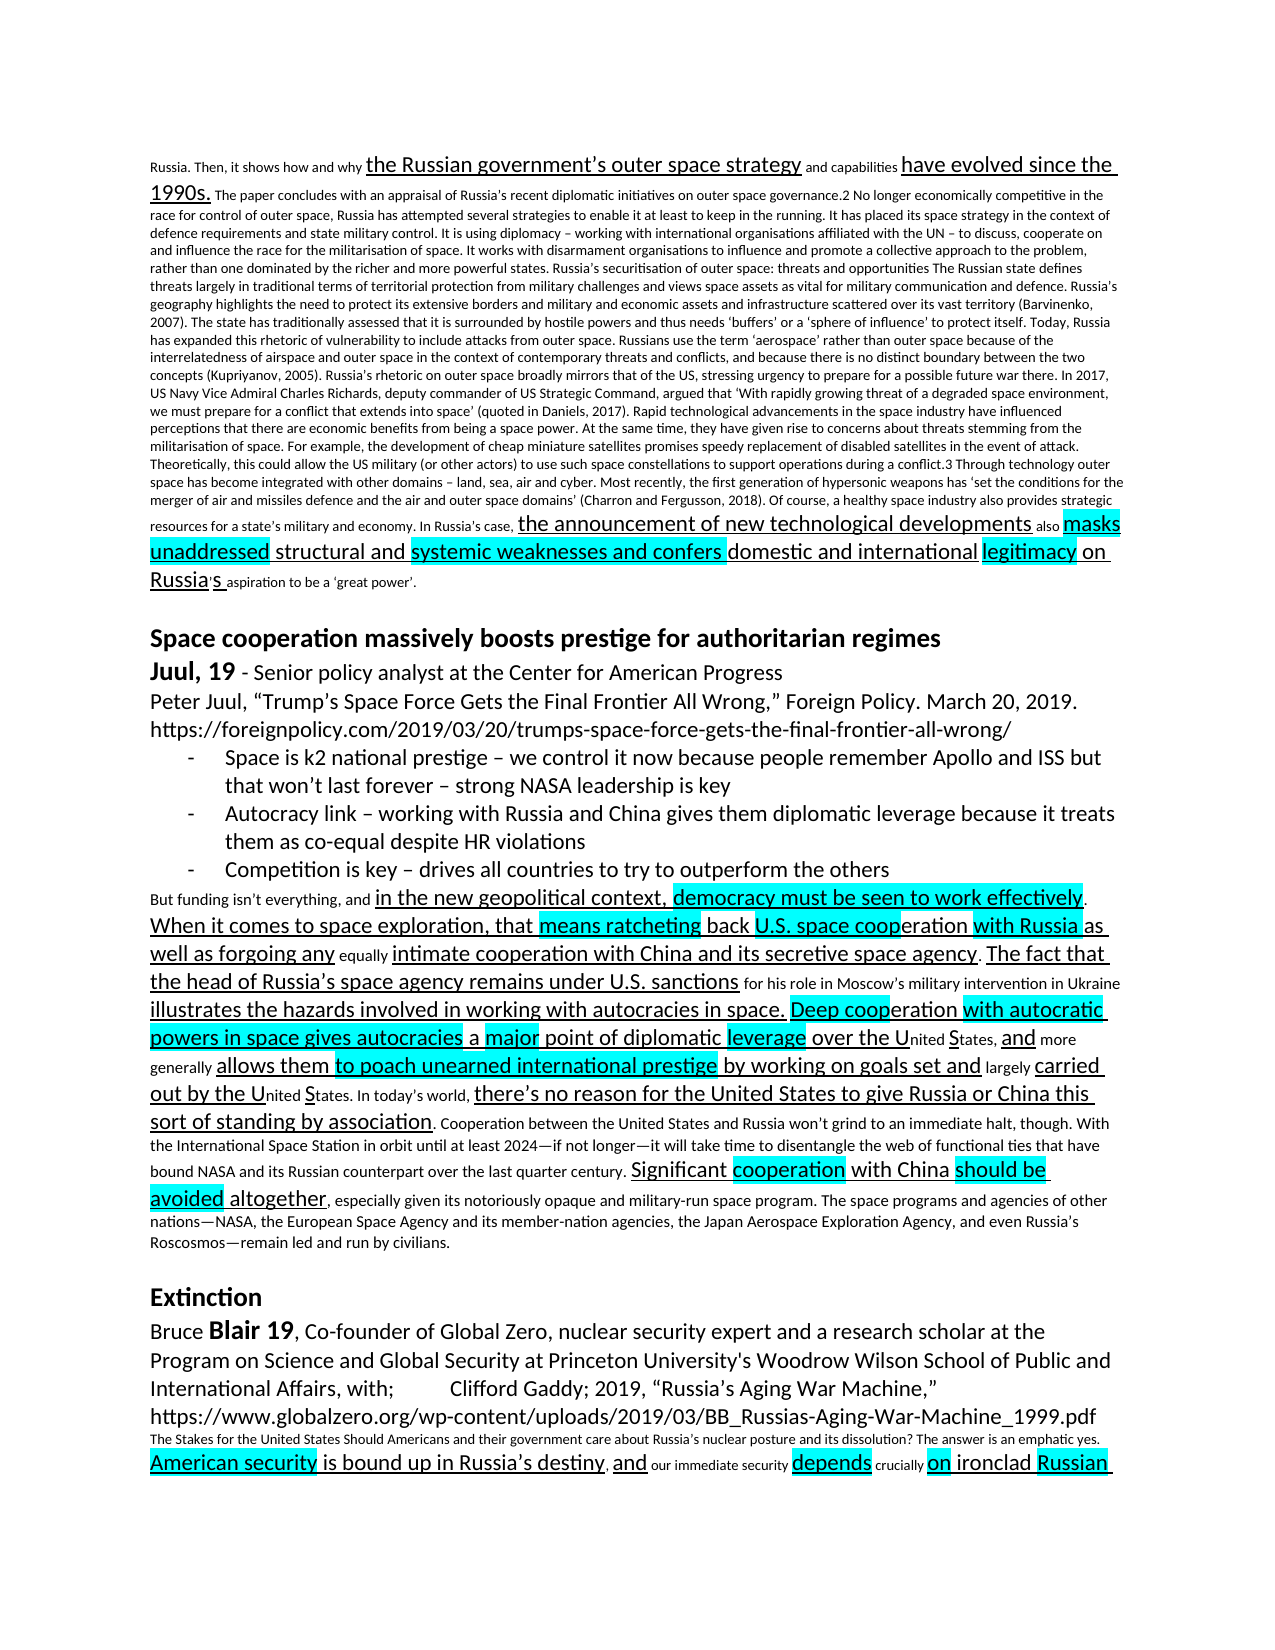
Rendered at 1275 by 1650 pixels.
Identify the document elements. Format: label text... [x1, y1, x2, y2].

text Juul, 19 - Senior policy analyst at the Center for American Progress [150, 654, 1125, 687]
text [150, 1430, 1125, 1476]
list Autocracy link – working with Russia and China gives them diplomatic leverage because it treats them as co-equal despite HR violations [187, 799, 1125, 855]
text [150, 150, 1125, 593]
text Space cooperation massively boosts prestige for authoritarian regimes [150, 621, 1125, 654]
list Space is k2 national prestige – we control it now because people remember Apollo and ISS but that won’t last forever – strong NASA leadership is key [187, 743, 1125, 799]
list Competition is key – drives all countries to try to outperform the others [187, 855, 1125, 883]
text But funding isn’t everything, and in the new geopolitical context, democracy must be seen to work effectively. When it comes to space exploration, that means ratcheting back U.S. space cooperation with Russia as well as forgoing any equally intimate cooperation with China and its secretive space agency. The fact that the head of Russia’s space agency remains under U.S. sanctions for his role in Moscow’s military intervention in Ukraine illustrates the hazards involved in working with autocracies in space. Deep cooperation with autocratic powers in space gives autocracies a major point of diplomatic leverage over the United States, and more generally allows them to poach unearned international prestige by working on goals set and largely carried out by the United States. In today’s world, there’s no reason for the United States to give Russia or China this sort of standing by association. Cooperation between the United States and Russia won’t grind to an immediate halt, though. With the International Space Station in orbit until at least 2024—if not longer—it will take time to disentangle the web of functional ties that have bound NASA and its Russian counterpart over the last quarter century. Significant cooperation with China should be avoided altogether, especially given its notoriously opaque and military-run space program. The space programs and agencies of other nations—NASA, the European Space Agency and its member-nation agencies, the Japan Aerospace Exploration Agency, and even Russia’s Roscosmos—remain led and run by civilians. [150, 883, 1125, 1252]
text Peter Juul, “Trump’s Space Force Gets the Final Frontier All Wrong,” Foreign Policy. March 20, 2019. https://foreignpolicy.com/2019/03/20/trumps-space-force-gets-the-final-frontier-all-wrong/ [150, 687, 1125, 743]
text Extinction [150, 1280, 1125, 1313]
text Bruce Blair 19, Co-founder of Global Zero, nuclear security expert and a research scholar at the Program on Science and Global Security at Princeton University's Woodrow Wilson School of Public and International Affairs, with; Clifford Gaddy; 2019, “Russia’s Aging War Machine,” https://www.globalzero.org/wp-content/uploads/2019/03/BB_Russias-Aging-War-Machine_1999.pdf [150, 1313, 1125, 1430]
